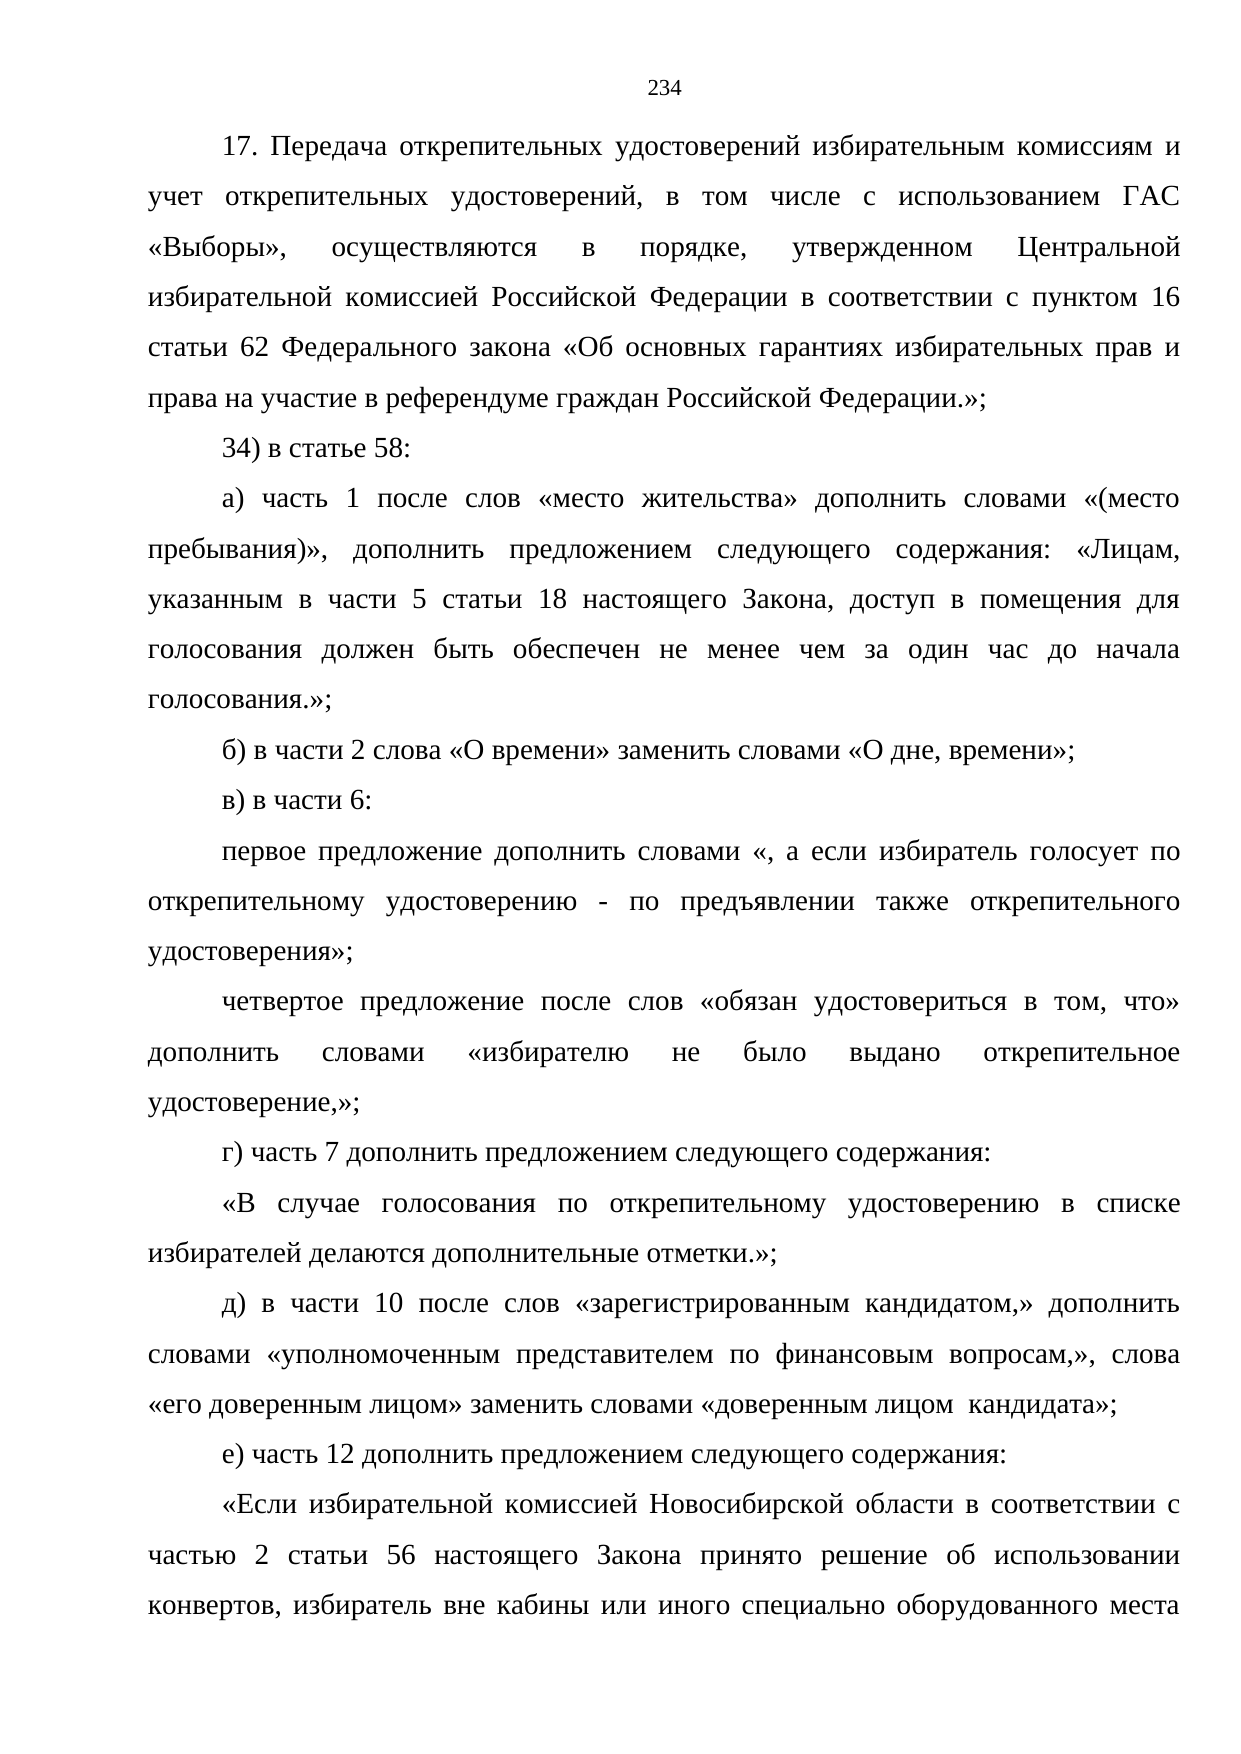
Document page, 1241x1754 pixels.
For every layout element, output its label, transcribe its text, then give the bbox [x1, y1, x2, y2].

text а) часть 1 после слов «место жительства» дополнить словами «(место пребывания)», дополнить предложением следующего содержания: «Лицам, указанным в части 5 статьи 18 настоящего Закона, доступ в помещения для голосования должен быть обеспечен не менее чем за один час до начала голосования.»; [148, 480, 1181, 715]
text е) часть 12 дополнить предложением следующего содержания: [148, 1436, 1181, 1470]
text д) в части 10 после слов «зарегистрированным кандидатом,» дополнить словами «уполномоченным представителем по финансовым вопросам,», слова «его доверенным лицом» заменить словами «доверенным лицом кандидата»; [148, 1285, 1181, 1419]
text б) в части 2 слова «О времени» заменить словами «О дне, времени»; [148, 732, 1181, 766]
text г) часть 7 дополнить предложением следующего содержания: [148, 1134, 1181, 1168]
text четвертое предложение после слов «обязан удостовериться в том, что» дополнить словами «избирателю не было выдано открепительное удостоверение,»; [148, 983, 1181, 1118]
text 17. Передача открепительных удостоверений избирательным комиссиям и учет открепительных удостоверений, в том числе с использованием ГАС «Выборы», осуществляются в порядке, утвержденном Центральной избирательной комиссией Российской Федерации в соответствии с пунктом 16 статьи 62 Федерального закона «Об основных гарантиях избирательных прав и права на участие в референдуме граждан Российской Федерации.»; [148, 128, 1181, 413]
text 34) в статье 58: [148, 430, 1181, 464]
text «В случае голосования по открепительному удостоверению в списке избирателей делаются дополнительные отметки.»; [148, 1185, 1181, 1269]
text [148, 1487, 1181, 1621]
text первое предложение дополнить словами «, а если избиратель голосует по открепительному удостоверению - по предъявлении также открепительного удостоверения»; [148, 833, 1181, 967]
text в) в части 6: [148, 782, 1181, 816]
